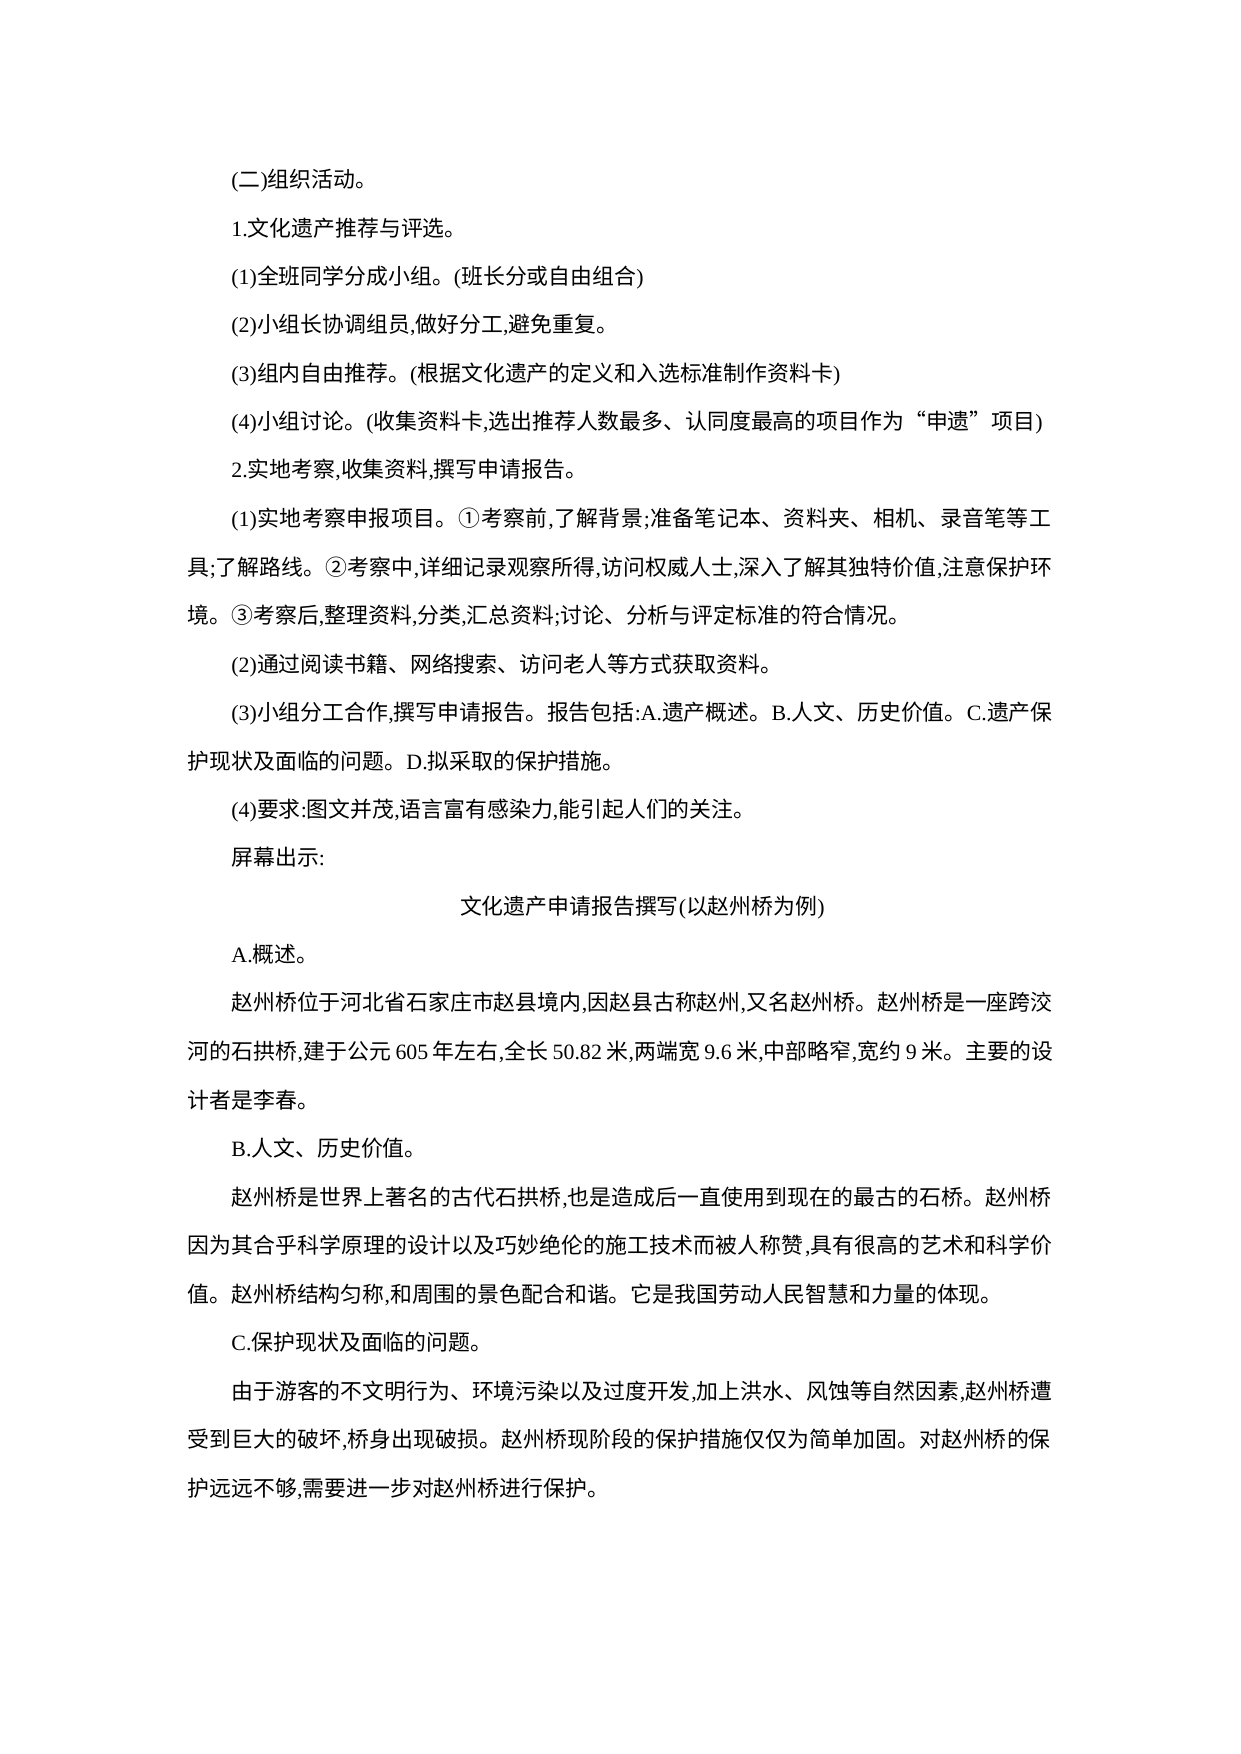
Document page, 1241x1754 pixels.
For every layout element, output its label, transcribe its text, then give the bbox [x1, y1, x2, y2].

text (二)组织活动。 [187, 162, 1053, 194]
text (4)要求:图文并茂,语言富有感染力,能引起人们的关注。 [187, 792, 1053, 824]
text (4)小组讨论。(收集资料卡,选出推荐人数最多、认同度最高的项目作为“申遗”项目) [187, 404, 1053, 436]
text 1.文化遗产推荐与评选。 [187, 210, 1053, 243]
text (1)实地考察申报项目。①考察前,了解背景;准备笔记本、资料夹、相机、录音笔等工具;了解路线。②考察中,详细记录观察所得,访问权威人士,深入了解其独特价值,注意保护环境。③考察后,整理资料,分类,汇总资料;讨论、分析与评定标准的符合情况。 [187, 500, 1053, 630]
text B.人文、历史价值。 [187, 1131, 1053, 1163]
text (3)组内自由推荐。(根据文化遗产的定义和入选标准制作资料卡) [187, 355, 1053, 388]
text (3)小组分工合作,撰写申请报告。报告包括:A.遗产概述。B.人文、历史价值。C.遗产保护现状及面临的问题。D.拟采取的保护措施。 [187, 694, 1053, 776]
text (1)全班同学分成小组。(班长分或自由组合) [187, 259, 1053, 291]
text C.保护现状及面临的问题。 [187, 1325, 1053, 1357]
text 赵州桥是世界上著名的古代石拱桥,也是造成后一直使用到现在的最古的石桥。赵州桥因为其合乎科学原理的设计以及巧妙绝伦的施工技术而被人称赞,具有很高的艺术和科学价值。赵州桥结构匀称,和周围的景色配合和谐。它是我国劳动人民智慧和力量的体现。 [187, 1179, 1053, 1309]
text A.概述。 [187, 937, 1053, 969]
text 由于游客的不文明行为、环境污染以及过度开发,加上洪水、风蚀等自然因素,赵州桥遭受到巨大的破坏,桥身出现破损。赵州桥现阶段的保护措施仅仅为简单加固。对赵州桥的保护远远不够,需要进一步对赵州桥进行保护。 [187, 1373, 1053, 1503]
text 赵州桥位于河北省石家庄市赵县境内,因赵县古称赵州,又名赵州桥。赵州桥是一座跨洨河的石拱桥,建于公元605年左右,全长50.82米,两端宽9.6米,中部略窄,宽约9米。主要的设计者是李春。 [187, 985, 1053, 1115]
text 2.实地考察,收集资料,撰写申请报告。 [187, 452, 1053, 484]
text 屏幕出示: [187, 840, 1053, 872]
text (2)小组长协调组员,做好分工,避免重复。 [187, 307, 1053, 339]
text (2)通过阅读书籍、网络搜索、访问老人等方式获取资料。 [187, 646, 1053, 679]
text 文化遗产申请报告撰写(以赵州桥为例) [187, 888, 1053, 921]
